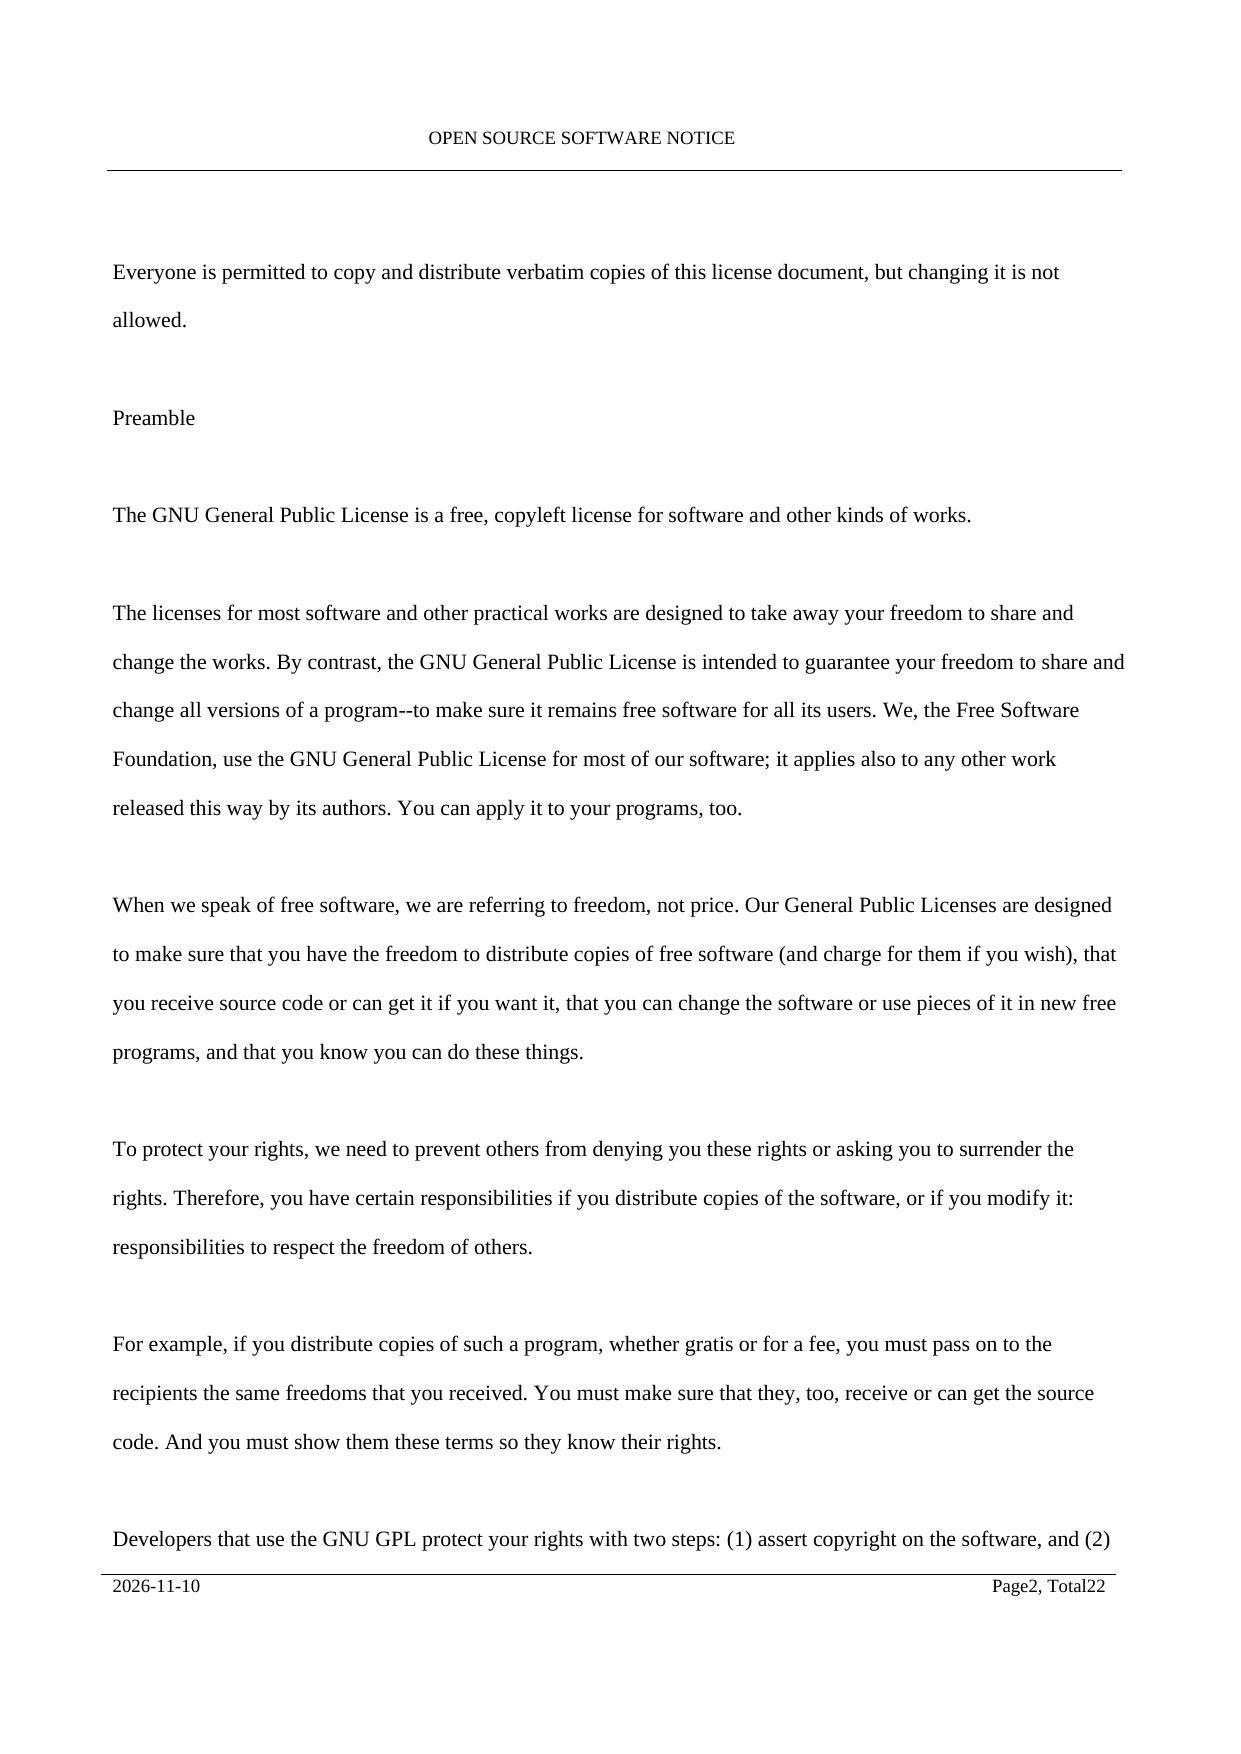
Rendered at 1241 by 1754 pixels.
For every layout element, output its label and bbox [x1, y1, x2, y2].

text [112, 206, 1128, 1555]
